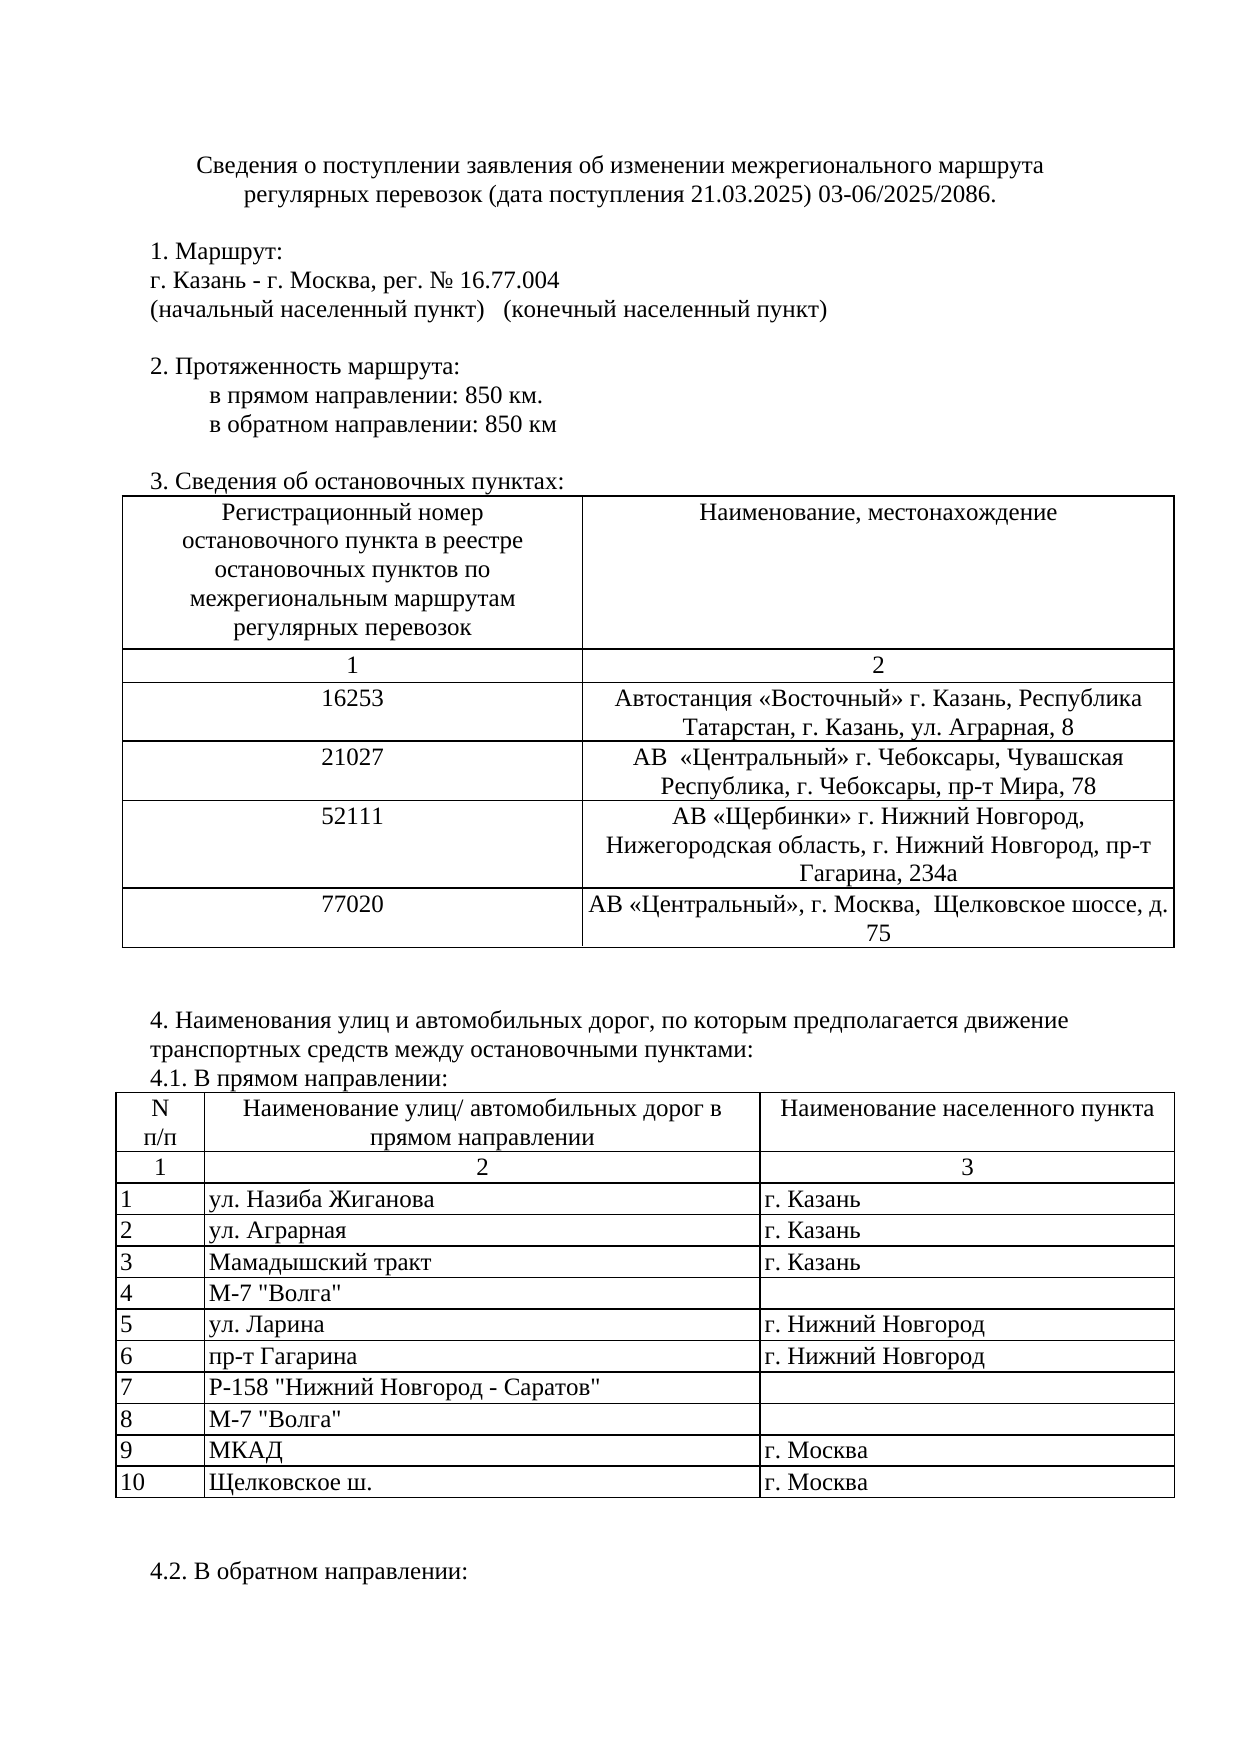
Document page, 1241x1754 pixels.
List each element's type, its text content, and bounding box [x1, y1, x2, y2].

table_cell ул. Назиба Жиганова [205, 1184, 759, 1214]
table_header Наименование, местонахождение [583, 497, 1173, 648]
table_cell пр-т Гагарина [205, 1341, 759, 1371]
table_header Наименование улиц/ автомобильных дорог в прямом направлении [205, 1093, 759, 1151]
table_cell 4 [117, 1278, 204, 1308]
table_cell 2 [583, 650, 1173, 681]
table_cell г. Казань [761, 1184, 1174, 1214]
table_cell 6 [117, 1341, 204, 1371]
table_cell г. Нижний Новгород [761, 1310, 1174, 1339]
table_cell ул. Ларина [205, 1310, 759, 1339]
table_cell г. Казань [761, 1215, 1174, 1245]
table_header Регистрационный номер остановочного пункта в реестре остановочных пунктов по межрегиональным маршрутам регулярных перевозок [123, 497, 582, 648]
text в обратном направлении: 850 км [150, 409, 1090, 437]
table_cell М-7 "Волга" [205, 1278, 759, 1308]
text 4. Наименования улиц и автомобильных дорог, по которым предполагается движение транспортных средств между остановочными пунктами: [150, 1005, 1090, 1063]
table_cell г. Москва [761, 1436, 1174, 1465]
table_cell [761, 1278, 1174, 1308]
table_cell г. Казань [761, 1247, 1174, 1277]
table_cell 2 [117, 1215, 204, 1245]
table_cell 52111 [123, 801, 582, 887]
table_cell М-7 "Волга" [205, 1404, 759, 1434]
table_cell 16253 [123, 683, 582, 740]
table_cell 5 [117, 1310, 204, 1339]
table_cell 21027 [123, 742, 582, 799]
table_cell Мамадышский тракт [205, 1247, 759, 1277]
table_cell 3 [761, 1152, 1174, 1182]
table_cell г. Москва [761, 1467, 1174, 1497]
text 4.1. В прямом направлении: [150, 1063, 1090, 1092]
text Сведения о поступлении заявления об изменении межрегионального маршрута регулярных перевозок (дата поступления 21.03.2025) 03-06/2025/2086. [150, 150, 1090, 207]
table_cell [761, 1404, 1174, 1434]
text (начальный населенный пункт) (конечный населенный пункт) [150, 294, 1090, 322]
table_cell 1 [117, 1152, 204, 1182]
table_cell АВ «Щербинки» г. Нижний Новгород, Нижегородская область, г. Нижний Новгород, пр-т Гагарина, 234а [583, 801, 1173, 887]
table_cell 2 [205, 1152, 759, 1182]
table_cell АВ «Центральный», г. Москва, Щелковское шоссе, д. 75 [583, 889, 1173, 946]
table_cell 9 [117, 1436, 204, 1465]
table_cell АВ «Центральный» г. Чебоксары, Чувашская Республика, г. Чебоксары, пр-т Мира, 78 [583, 742, 1173, 799]
table_cell Р-158 "Нижний Новгород - Саратов" [205, 1373, 759, 1402]
table_cell ул. Аграрная [205, 1215, 759, 1245]
table_cell 8 [117, 1404, 204, 1434]
text 3. Сведения об остановочных пунктах: [150, 466, 1090, 495]
table_header N п/п [117, 1093, 204, 1151]
table_cell 3 [117, 1247, 204, 1277]
table_cell [761, 1373, 1174, 1402]
table_cell г. Нижний Новгород [761, 1341, 1174, 1371]
text 4.2. В обратном направлении: [150, 1556, 1090, 1584]
table_cell 10 [117, 1467, 204, 1497]
text г. Казань - г. Москва, рег. № 16.77.004 [150, 265, 1090, 294]
text 1. Маршрут: [150, 236, 1090, 265]
table_header Наименование населенного пункта [761, 1093, 1174, 1151]
table_cell 1 [123, 650, 582, 681]
table_cell 77020 [123, 889, 582, 946]
table_cell 1 [117, 1184, 204, 1214]
text 2. Протяженность маршрута: [150, 351, 1090, 380]
table_cell Автостанция «Восточный» г. Казань, Республика Татарстан, г. Казань, ул. Аграрная, 8 [583, 683, 1173, 740]
text в прямом направлении: 850 км. [150, 380, 1090, 409]
table_cell 7 [117, 1373, 204, 1402]
table_cell Щелковское ш. [205, 1467, 759, 1497]
table_cell МКАД [205, 1436, 759, 1465]
